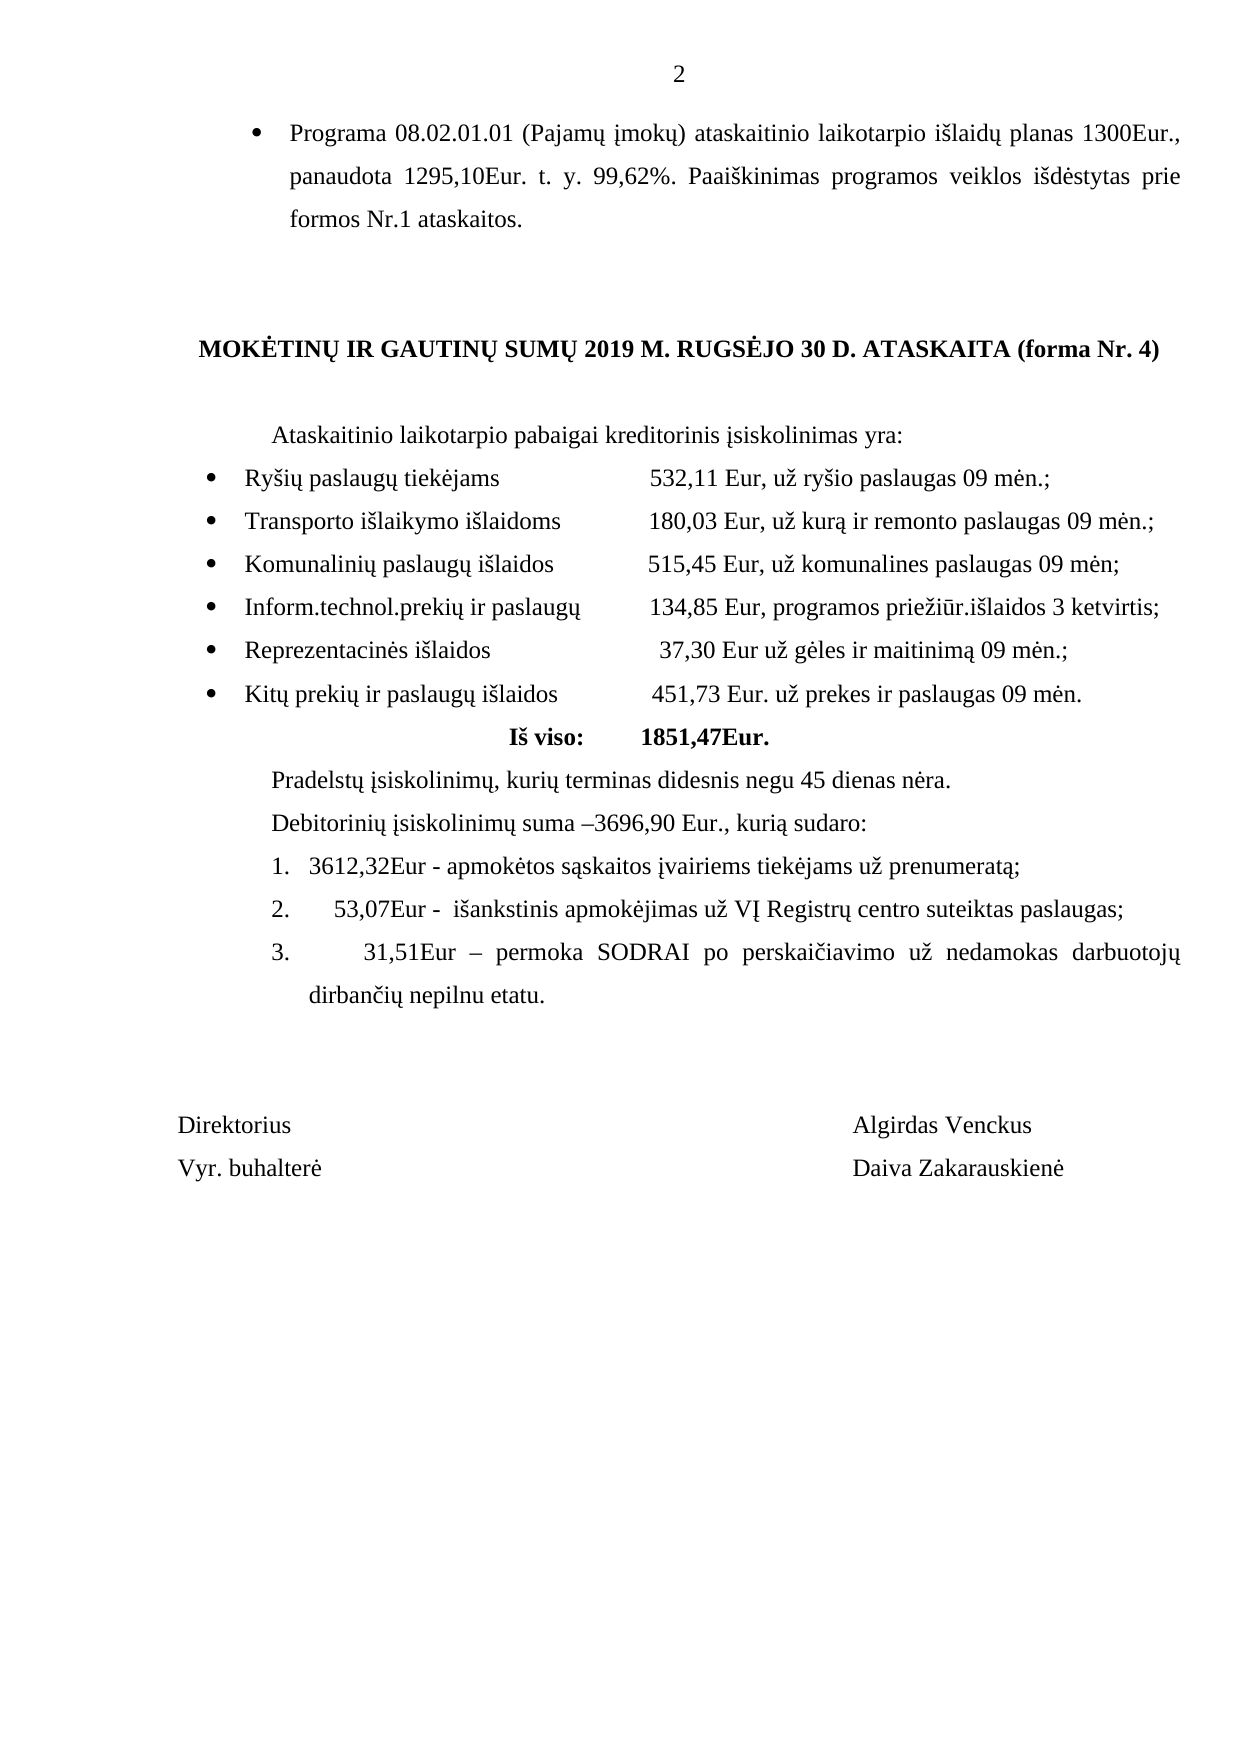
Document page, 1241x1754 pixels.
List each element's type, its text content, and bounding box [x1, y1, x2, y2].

list 31,51Eur – permoka SODRAI po perskaičiavimo už nedamokas darbuotojų dirbančių nepilnu etatu. [271, 937, 1181, 1009]
list 3612,32Eur - apmokėtos sąskaitos įvairiems tiekėjams už prenumeratą; [271, 851, 1181, 880]
list Transporto išlaikymo išlaidoms 180,03 Eur, už kurą ir remonto paslaugas 09 mėn.; [207, 506, 1181, 535]
list Kitų prekių ir paslaugų išlaidos 451,73 Eur. už prekes ir paslaugas 09 mėn. [207, 679, 1181, 707]
text Direktorius Algirdas Venckus [177, 1110, 1181, 1139]
list Komunalinių paslaugų išlaidos 515,45 Eur, už komunalines paslaugas 09 mėn; [207, 549, 1181, 578]
text Debitorinių įsiskolinimų suma –3696,90 Eur., kurią sudaro: [177, 808, 1181, 837]
text Ataskaitinio laikotarpio pabaigai kreditorinis įsiskolinimas yra: [177, 420, 1181, 449]
text Pradelstų įsiskolinimų, kurių terminas didesnis negu 45 dienas nėra. [177, 765, 1181, 794]
text Iš viso: 1851,47Eur. [177, 722, 1181, 751]
list 53,07Eur - išankstinis apmokėjimas už VĮ Registrų centro suteiktas paslaugas; [271, 894, 1181, 923]
list Ryšių paslaugų tiekėjams 532,11 Eur, už ryšio paslaugas 09 mėn.; [207, 463, 1181, 492]
list Programa 08.02.01.01 (Pajamų įmokų) ataskaitinio laikotarpio išlaidų planas 1300Eur., panaudota 1295,10Eur. t. y. 99,62%. Paaiškinimas programos veiklos išdėstytas prie formos Nr.1 ataskaitos. [252, 118, 1181, 233]
text Vyr. buhalterė Daiva Zakarauskienė [177, 1153, 1181, 1182]
list Inform.technol.prekių ir paslaugų 134,85 Eur, programos priežiūr.išlaidos 3 ketvirtis; [207, 592, 1181, 621]
text MOKĖTINŲ IR GAUTINŲ SUMŲ 2019 M. RUGSĖJO 30 D. ATASKAITA (forma Nr. 4) [177, 334, 1181, 362]
list Reprezentacinės išlaidos 37,30 Eur už gėles ir maitinimą 09 mėn.; [207, 636, 1181, 664]
